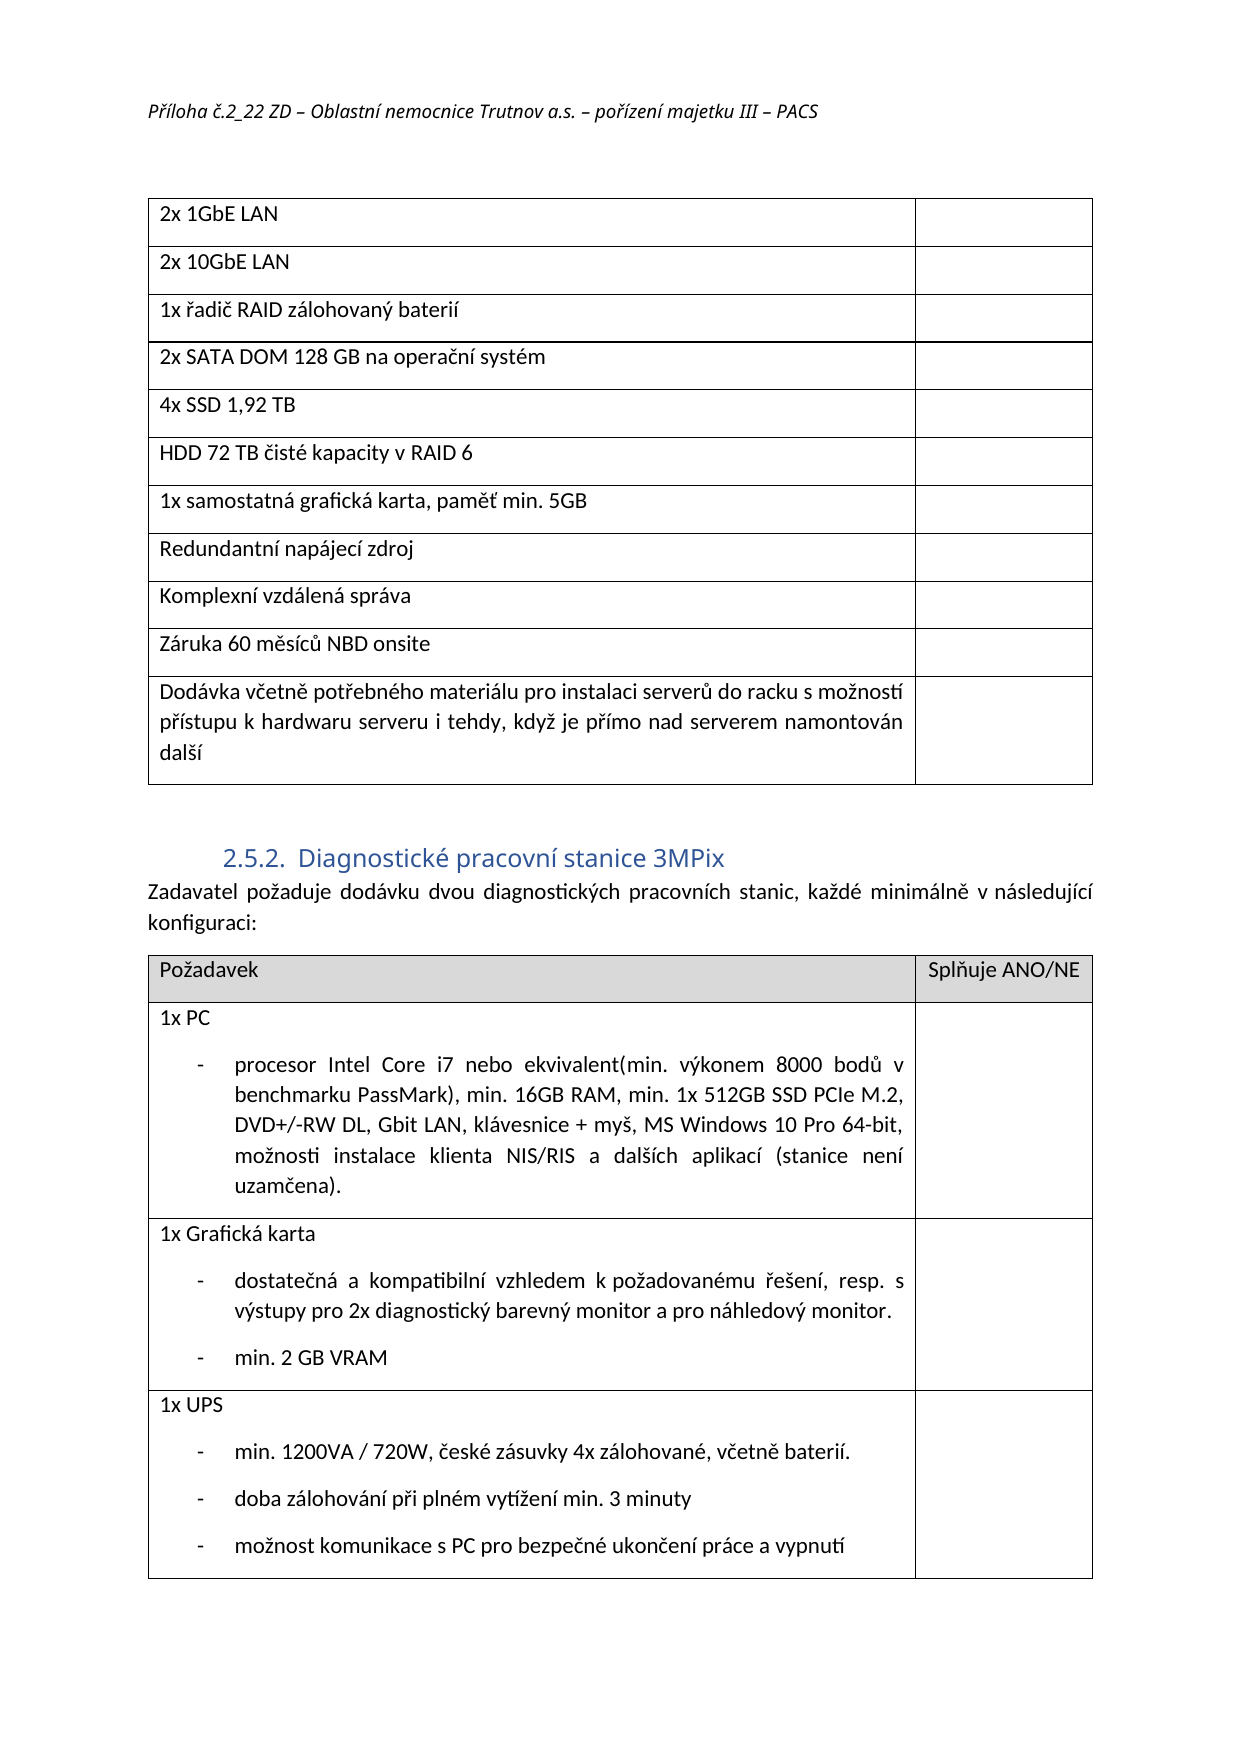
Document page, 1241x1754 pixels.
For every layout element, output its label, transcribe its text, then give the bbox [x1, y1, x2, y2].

table_cell [916, 295, 1092, 341]
table_cell Redundantní napájecí zdroj [149, 534, 915, 581]
table_cell 2x 10GbE LAN [149, 247, 915, 294]
table_cell [916, 247, 1092, 294]
table_cell 1x Grafická karta dostatečná a kompatibilní vzhledem k požadovanému řešení, resp. s výstupy pro 2x diagnostický barevný monitor a pro náhledový monitor. min. 2 GB VRAM [149, 1219, 915, 1389]
table_cell [916, 199, 1092, 246]
table_cell HDD 72 TB čisté kapacity v RAID 6 [149, 438, 915, 485]
table_cell 1x PC procesor Intel Core i7 nebo ekvivalent(min. výkonem 8000 bodů v benchmarku PassMark), min. 16GB RAM, min. 1x 512GB SSD PCIe M.2, DVD+/-RW DL, Gbit LAN, klávesnice + myš, MS Windows 10 Pro 64-bit, možnosti instalace klienta NIS/RIS a dalších aplikací (stanice není uzamčena). [149, 1003, 915, 1218]
table_cell [916, 1219, 1092, 1389]
table_cell [916, 629, 1092, 676]
table_cell [916, 438, 1092, 485]
table_header Splňuje ANO/NE [916, 956, 1092, 1002]
table_cell Záruka 60 měsíců NBD onsite [149, 629, 915, 676]
text Zadavatel požaduje dodávku dvou diagnostických pracovních stanic, každé minimálně v následující konfiguraci: [148, 877, 1093, 936]
table_cell [916, 582, 1092, 628]
table_cell 1x UPS min. 1200VA / 720W, české zásuvky 4x zálohované, včetně baterií. doba zálohování při plném vytížení min. 3 minuty možnost komunikace s PC pro bezpečné ukončení práce a vypnutí [149, 1391, 915, 1578]
table_cell Dodávka včetně potřebného materiálu pro instalaci serverů do racku s možností přístupu k hardwaru serveru i tehdy, když je přímo nad serverem namontován další [149, 677, 915, 784]
table_cell 2x SATA DOM 128 GB na operační systém [149, 343, 915, 389]
table_cell [916, 390, 1092, 437]
table_cell [916, 486, 1092, 533]
table_cell 4x SSD 1,92 TB [149, 390, 915, 437]
subtitle Diagnostické pracovní stanice 3MPix [223, 841, 1093, 875]
table_cell [916, 677, 1092, 784]
table_cell [916, 343, 1092, 389]
table_cell 1x řadič RAID zálohovaný baterií [149, 295, 915, 341]
table_cell [916, 1391, 1092, 1578]
table_cell Komplexní vzdálená správa [149, 582, 915, 628]
table_cell [916, 1003, 1092, 1218]
table_cell [916, 534, 1092, 581]
table_header Požadavek [149, 956, 915, 1002]
table_cell 1x samostatná grafická karta, paměť min. 5GB [149, 486, 915, 533]
table_cell 2x 1GbE LAN [149, 199, 915, 246]
